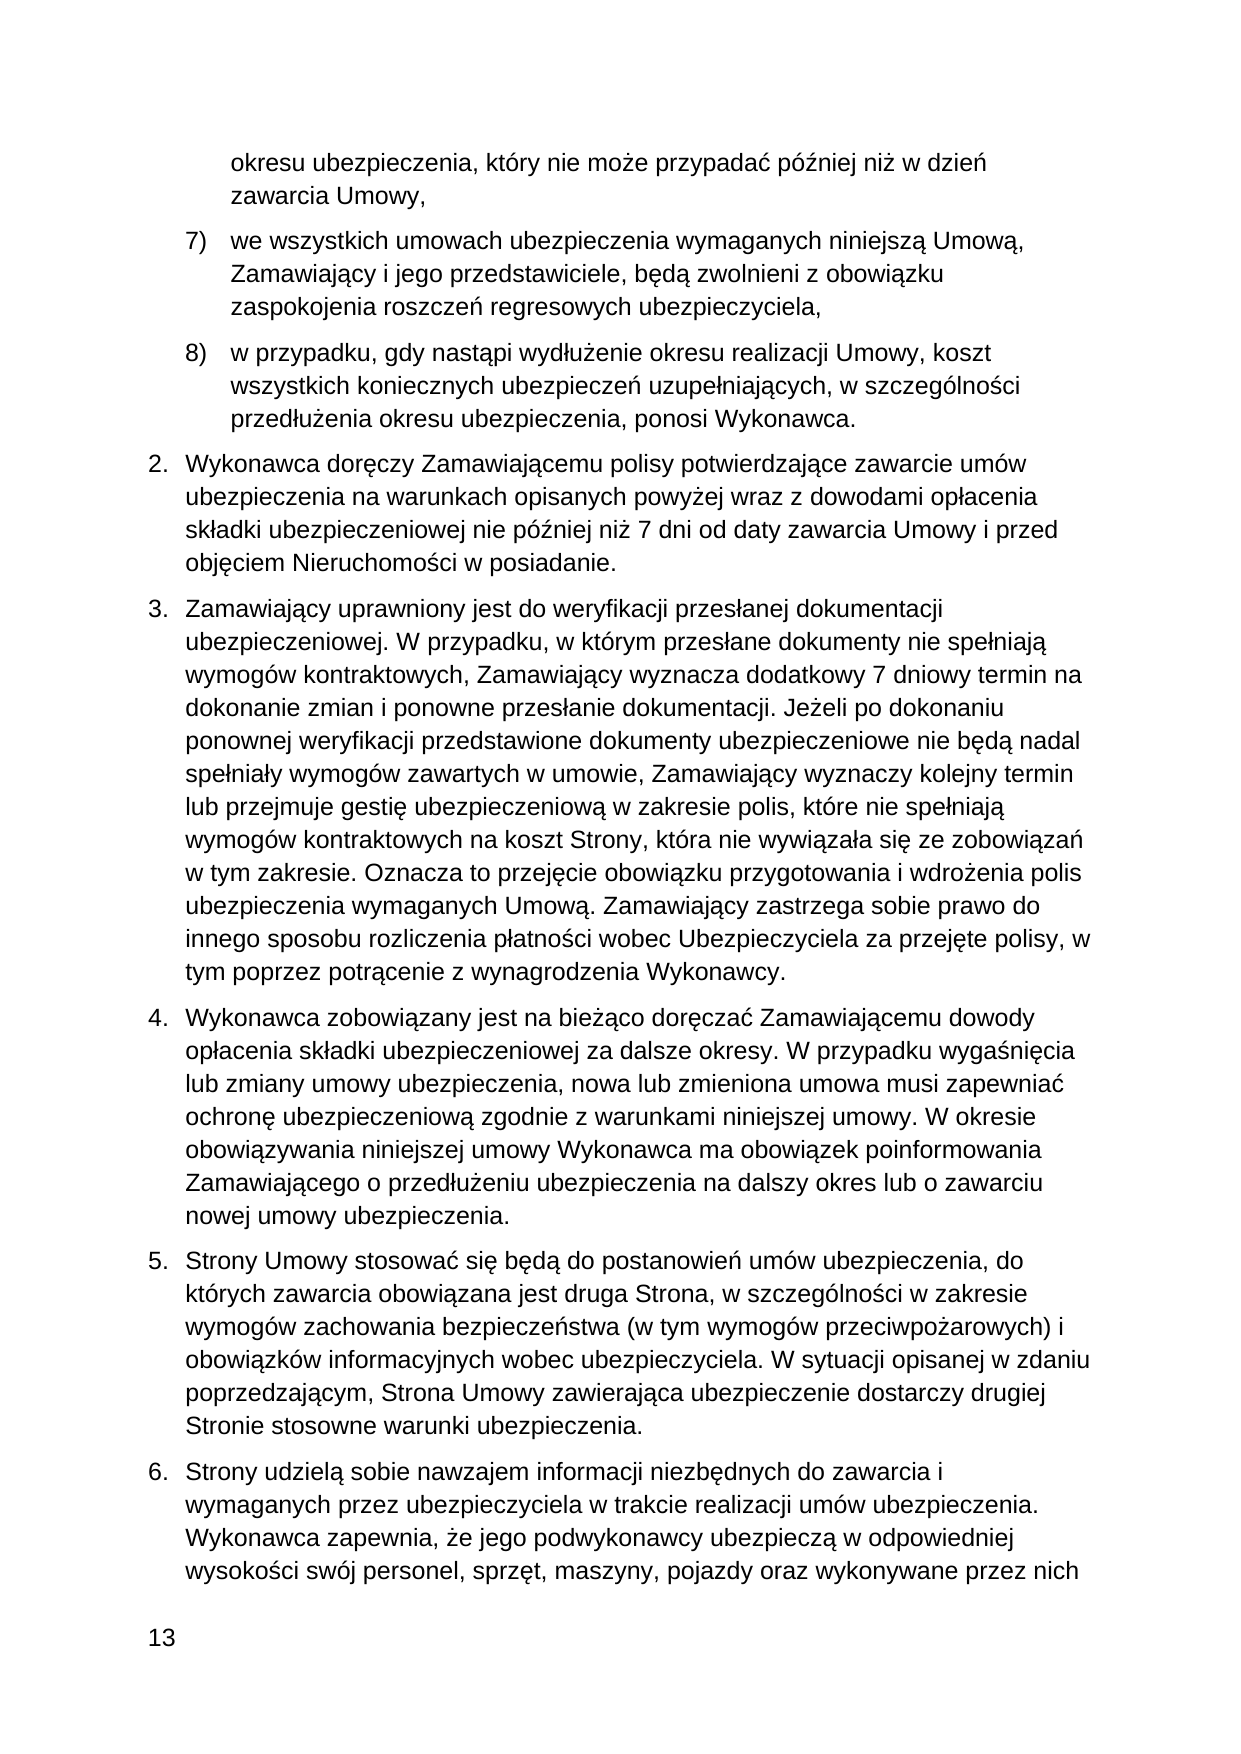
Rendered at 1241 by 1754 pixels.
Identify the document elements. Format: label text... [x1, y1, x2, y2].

list Wykonawca zobowiązany jest na bieżąco doręczać Zamawiającemu dowody opłacenia składki ubezpieczeniowej za dalsze okresy. W przypadku wygaśnięcia lub zmiany umowy ubezpieczenia, nowa lub zmieniona umowa musi zapewniać ochronę ubezpieczeniową zgodnie z warunkami niniejszej umowy. W okresie obowiązywania niniejszej umowy Wykonawca ma obowiązek poinformowania Zamawiającego o przedłużeniu ubezpieczenia na dalszy okres lub o zawarciu nowej umowy ubezpieczenia. [148, 1003, 1093, 1229]
list Strony Umowy stosować się będą do postanowień umów ubezpieczenia, do których zawarcia obowiązana jest druga Strona, w szczególności w zakresie wymogów zachowania bezpieczeństwa (w tym wymogów przeciwpożarowych) i obowiązków informacyjnych wobec ubezpieczyciela. W sytuacji opisanej w zdaniu poprzedzającym, Strona Umowy zawierająca ubezpieczenie dostarczy drugiej Stronie stosowne warunki ubezpieczenia. [148, 1246, 1093, 1440]
list we wszystkich umowach ubezpieczenia wymaganych niniejszą Umową, Zamawiający i jego przedstawiciele, będą zwolnieni z obowiązku zaspokojenia roszczeń regresowych ubezpieczyciela, [185, 226, 1093, 321]
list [148, 1457, 1093, 1585]
list Wykonawca doręczy Zamawiającemu polisy potwierdzające zawarcie umów ubezpieczenia na warunkach opisanych powyżej wraz z dowodami opłacenia składki ubezpieczeniowej nie później niż 7 dni od daty zawarcia Umowy i przed objęciem Nieruchomości w posiadanie. [148, 449, 1093, 577]
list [185, 148, 1093, 209]
list w przypadku, gdy nastąpi wydłużenie okresu realizacji Umowy, koszt wszystkich koniecznych ubezpieczeń uzupełniających, w szczególności przedłużenia okresu ubezpieczenia, ponosi Wykonawca. [185, 338, 1093, 432]
list Zamawiający uprawniony jest do weryfikacji przesłanej dokumentacji ubezpieczeniowej. W przypadku, w którym przesłane dokumenty nie spełniają wymogów kontraktowych, Zamawiający wyznacza dodatkowy 7 dniowy termin na dokonanie zmian i ponowne przesłanie dokumentacji. Jeżeli po dokonaniu ponownej weryfikacji przedstawione dokumenty ubezpieczeniowe nie będą nadal spełniały wymogów zawartych w umowie, Zamawiający wyznaczy kolejny termin lub przejmuje gestię ubezpieczeniową w zakresie polis, które nie spełniają wymogów kontraktowych na koszt Strony, która nie wywiązała się ze zobowiązań w tym zakresie. Oznacza to przejęcie obowiązku przygotowania i wdrożenia polis ubezpieczenia wymaganych Umową. Zamawiający zastrzega sobie prawo do innego sposobu rozliczenia płatności wobec Ubezpieczyciela za przejęte polisy, w tym poprzez potrącenie z wynagrodzenia Wykonawcy. [148, 594, 1093, 986]
